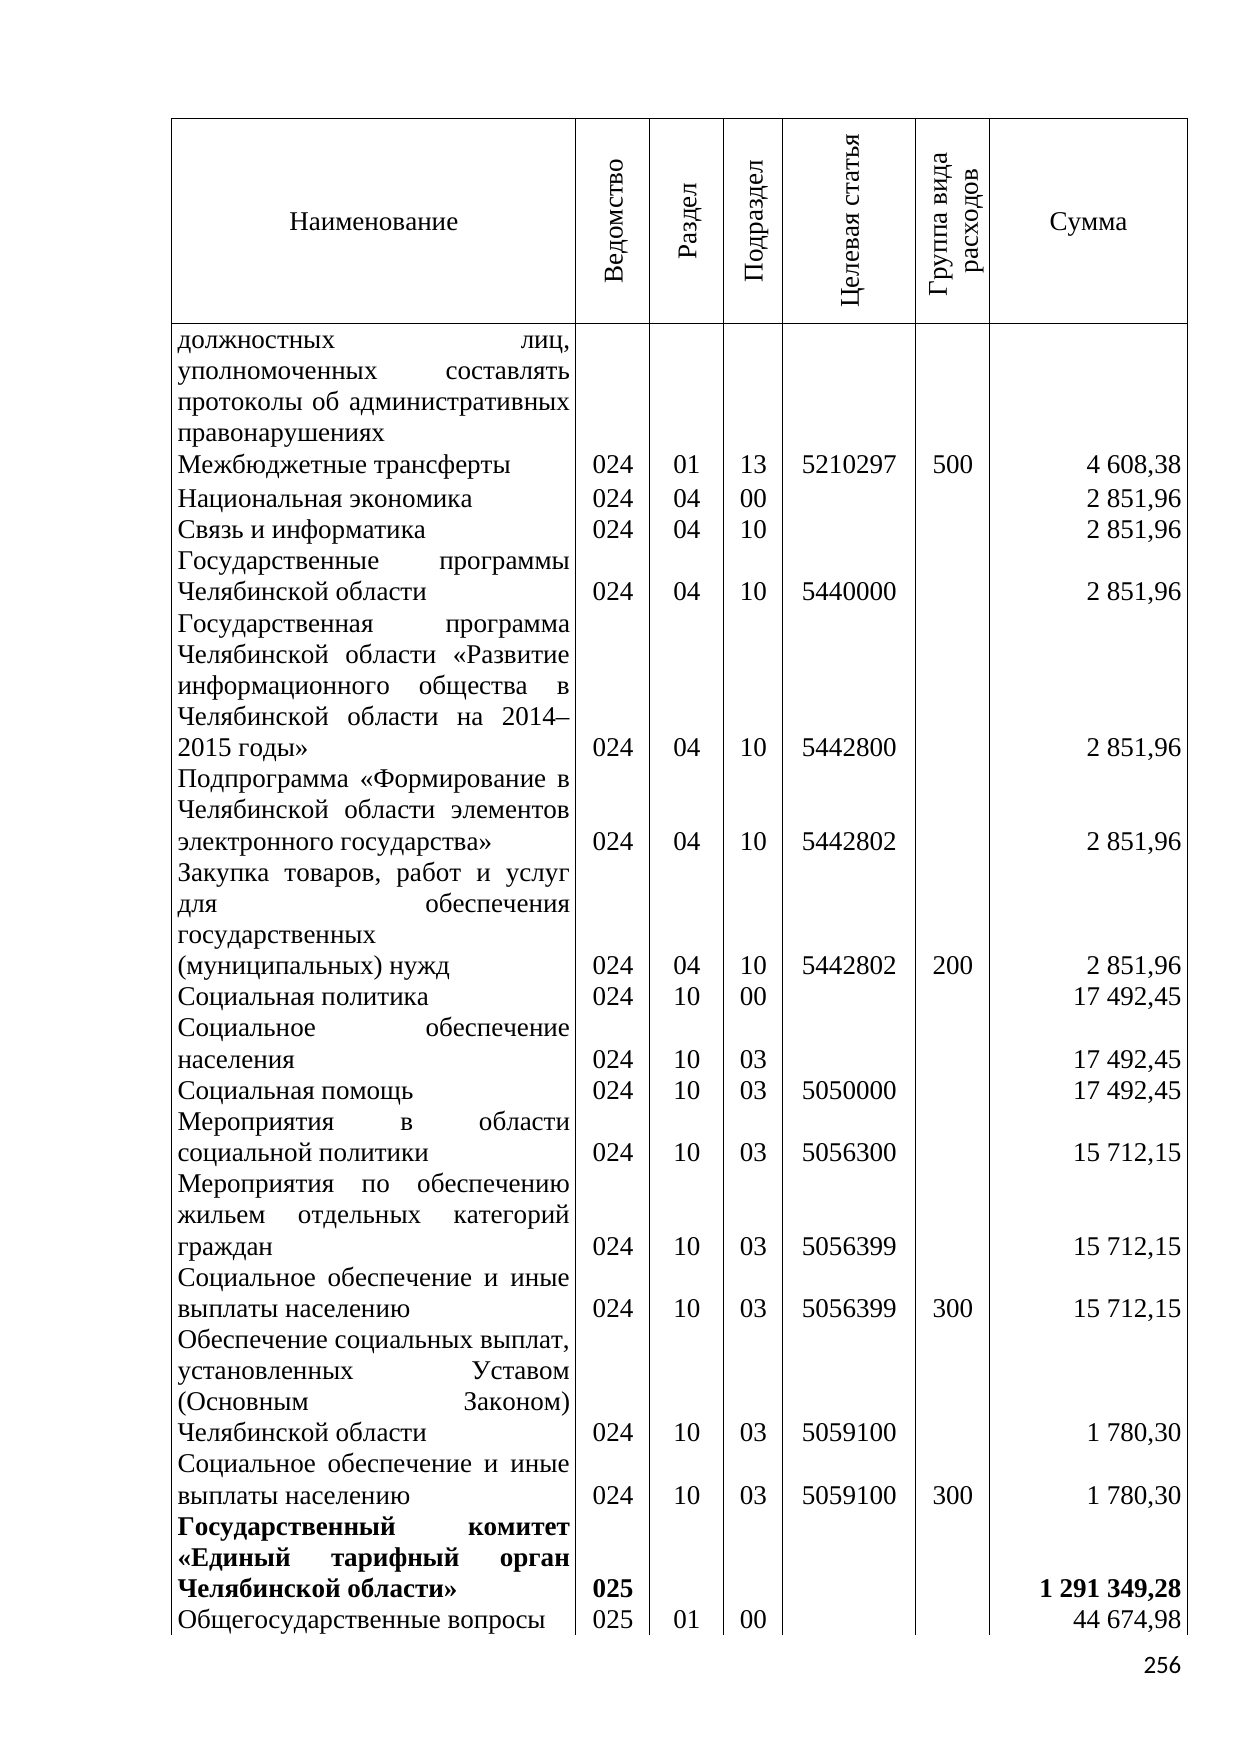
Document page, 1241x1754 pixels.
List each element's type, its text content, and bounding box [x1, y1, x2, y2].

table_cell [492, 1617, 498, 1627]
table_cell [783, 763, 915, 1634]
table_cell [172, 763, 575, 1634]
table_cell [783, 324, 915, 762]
table_header Ведомство [576, 119, 649, 323]
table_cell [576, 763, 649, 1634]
table_header Раздел [650, 119, 723, 323]
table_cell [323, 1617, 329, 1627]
table_header Подраздел [724, 119, 782, 323]
table_header Наименование [172, 119, 575, 323]
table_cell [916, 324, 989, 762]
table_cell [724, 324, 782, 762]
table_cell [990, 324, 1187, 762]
table_header Целевая статья [783, 119, 915, 323]
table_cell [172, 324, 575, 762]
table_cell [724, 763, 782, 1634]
table_header Группа вида расходов [916, 119, 989, 323]
table_header Сумма [990, 119, 1187, 323]
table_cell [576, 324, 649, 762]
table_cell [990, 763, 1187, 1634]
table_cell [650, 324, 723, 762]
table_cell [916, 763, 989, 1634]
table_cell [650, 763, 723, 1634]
